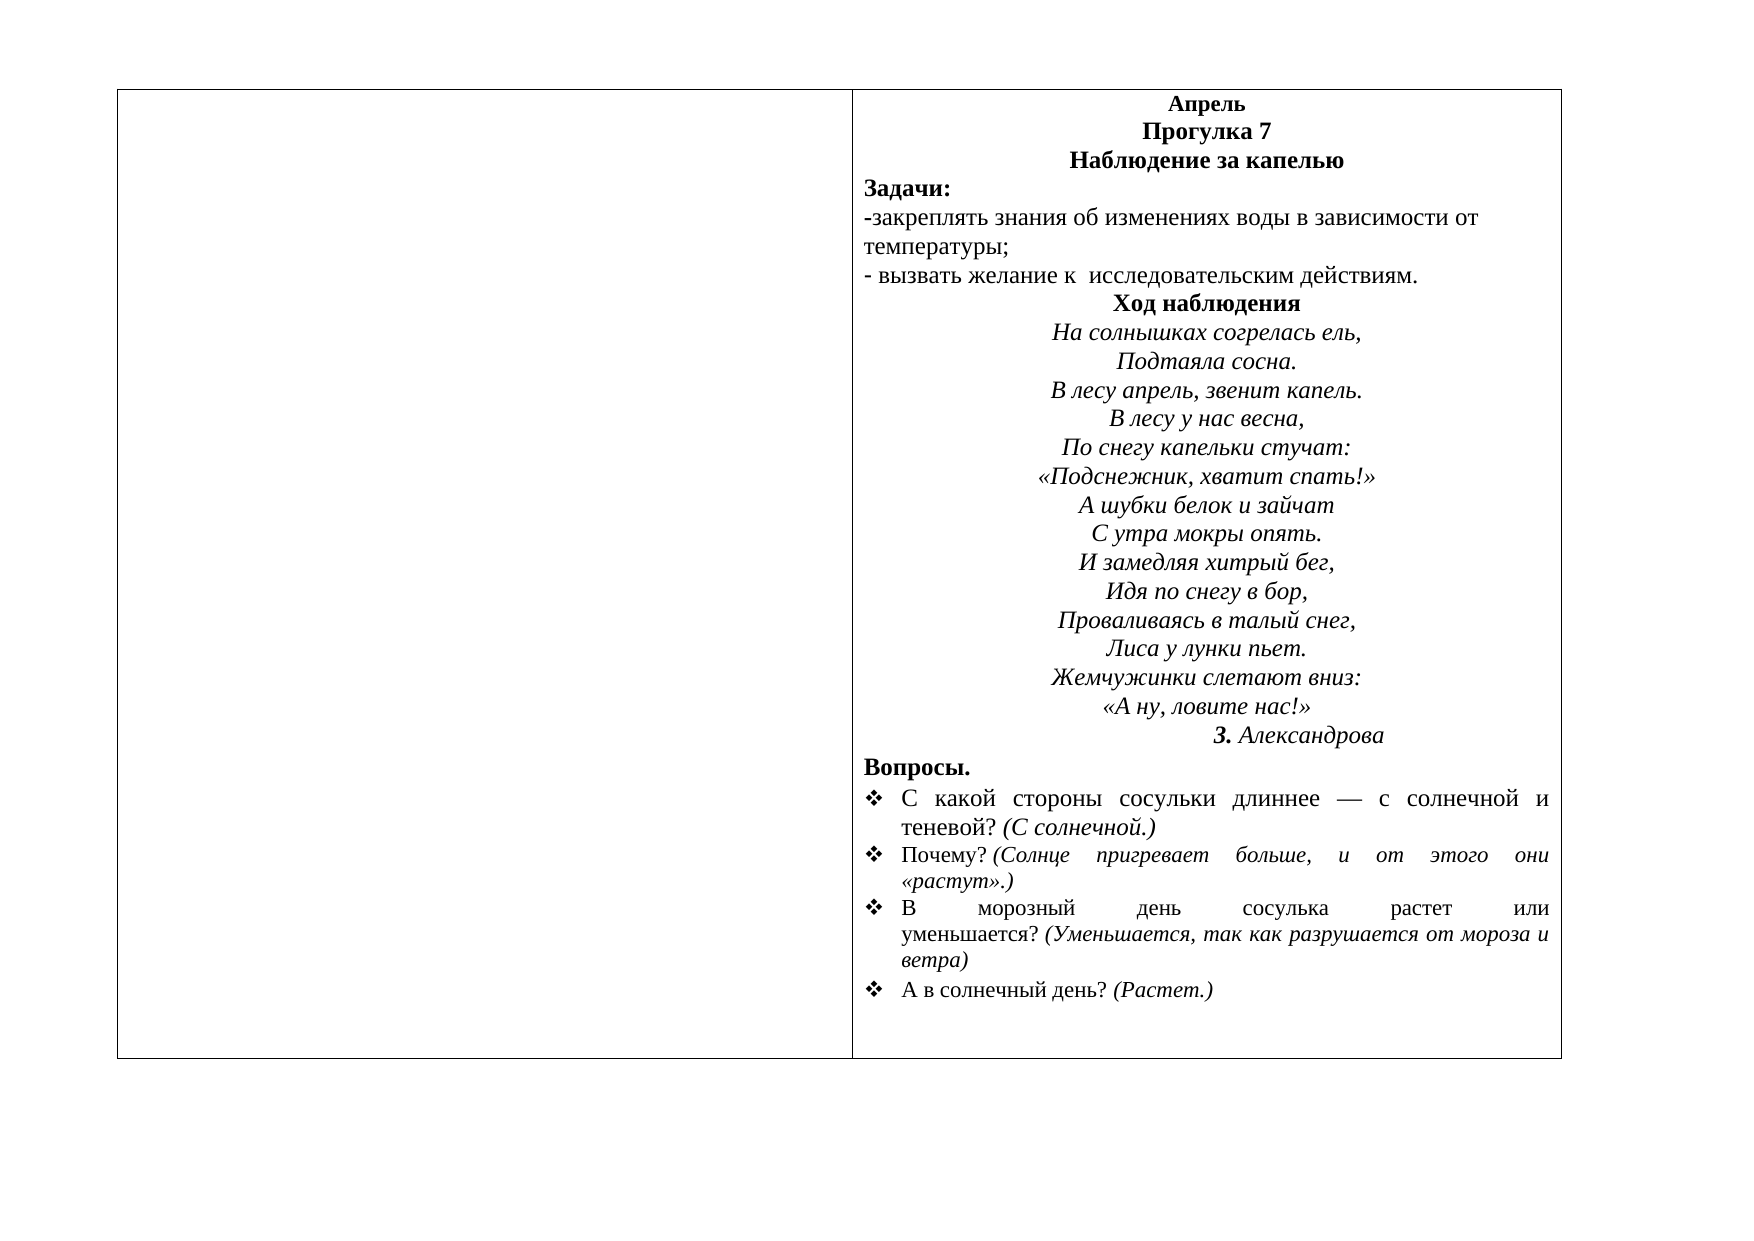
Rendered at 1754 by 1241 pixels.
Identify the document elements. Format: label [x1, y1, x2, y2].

table_cell [853, 90, 1561, 1058]
table_cell [118, 90, 852, 1058]
